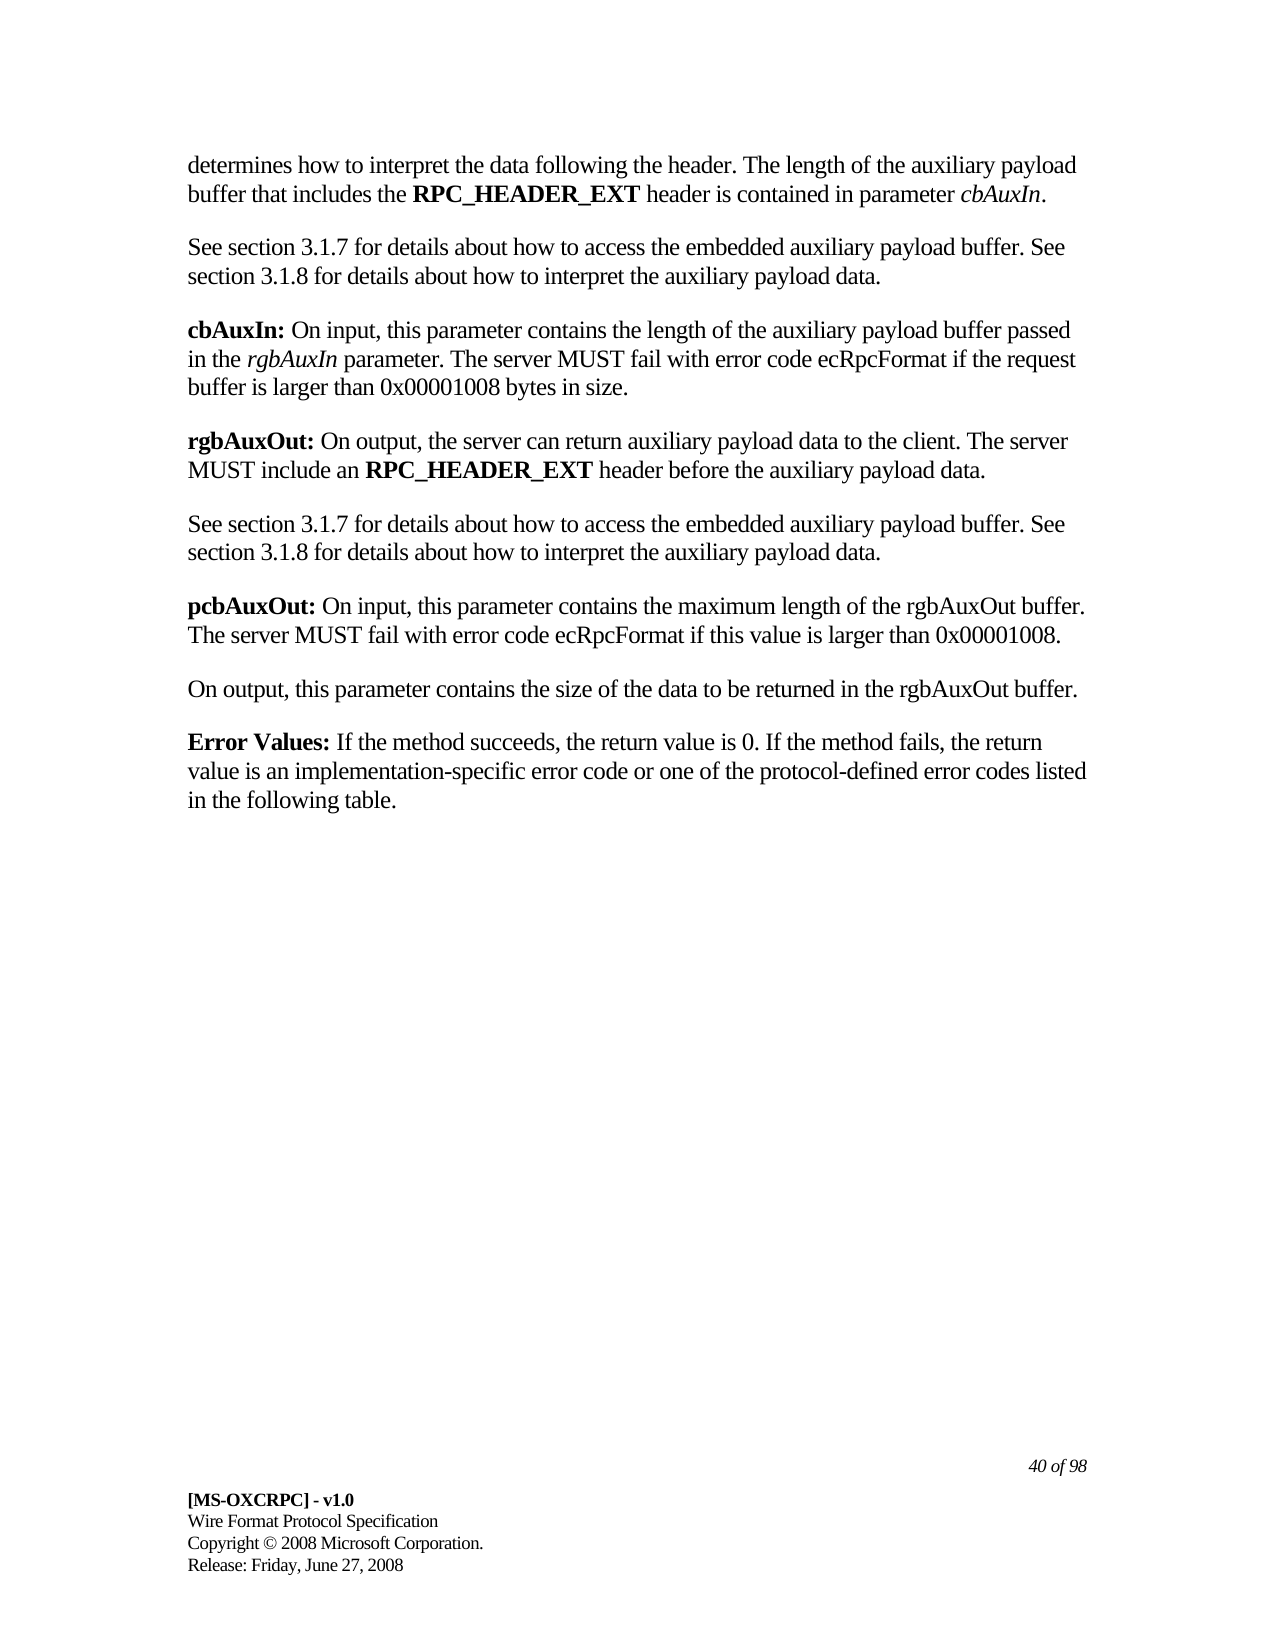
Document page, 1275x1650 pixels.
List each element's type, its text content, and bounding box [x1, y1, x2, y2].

text Error Values: If the method succeeds, the return value is 0. If the method fails, the return value is an implementation-specific error code or one of the protocol-defined error codes listed in the following table. [187, 727, 1087, 814]
text cbAuxIn: On input, this parameter contains the length of the auxiliary payload buffer passed in the rgbAuxIn parameter. The server MUST fail with error code ecRpcFormat if the request buffer is larger than 0x00001008 bytes in size. [187, 315, 1087, 401]
text rgbAuxOut: On output, the server can return auxiliary payload data to the client. The server MUST include an RPC_HEADER_EXT header before the auxiliary payload data. [187, 426, 1087, 484]
text See section 3.1.7 for details about how to access the embedded auxiliary payload buffer. See section 3.1.8 for details about how to interpret the auxiliary payload data. [187, 509, 1087, 566]
text See section 3.1.7 for details about how to access the embedded auxiliary payload buffer. See section 3.1.8 for details about how to interpret the auxiliary payload data. [187, 232, 1087, 290]
text pcbAuxOut: On input, this parameter contains the maximum length of the rgbAuxOut buffer. The server MUST fail with error code ecRpcFormat if this value is larger than 0x00001008. [187, 591, 1087, 649]
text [187, 150, 1087, 207]
text On output, this parameter contains the size of the data to be returned in the rgbAuxOut buffer. [187, 674, 1087, 702]
